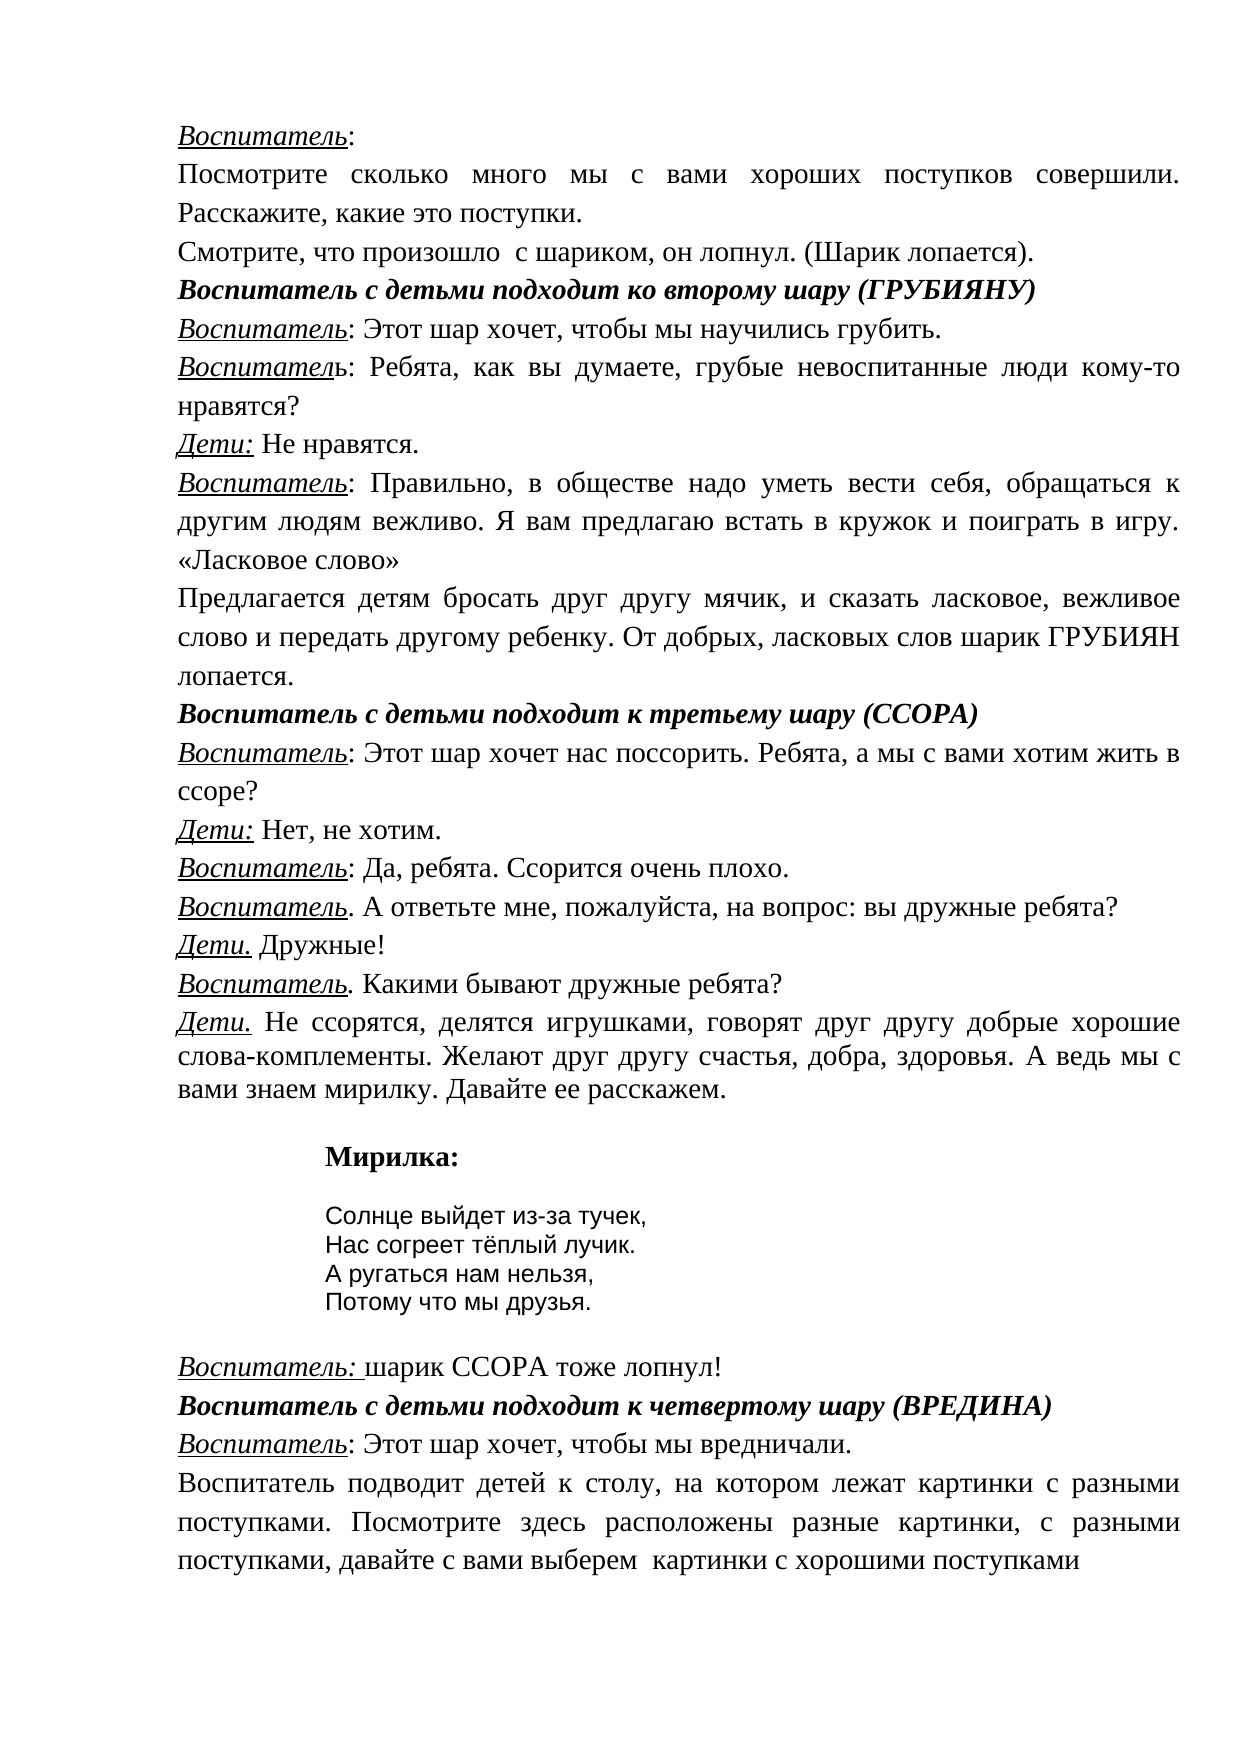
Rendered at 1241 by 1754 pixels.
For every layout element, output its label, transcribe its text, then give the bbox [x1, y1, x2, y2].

text Воспитатель: Этот шар хочет, чтобы мы вредничали. [177, 1427, 1181, 1460]
text Воспитатель: Да, ребята. Ссорится очень плохо. [177, 850, 1181, 884]
text Дети: Не нравятся. [177, 426, 1181, 460]
text Воспитатель: Этот шар хочет нас поссорить. Ребята, а мы с вами хотим жить в ссоре? [177, 735, 1181, 807]
text Дети. Не ссорятся, делятся игрушками, говорят друг другу добрые хорошие слова-комплементы. Желают друг другу счастья, добра, здоровья. А ведь мы с вами знаем мирилку. Давайте ее расскажем. [177, 1004, 1181, 1105]
text Солнце выйдет из-за тучек, Нас согреет тёплый лучик. А ругаться нам нельзя, Потому что мы друзья. [325, 1201, 1181, 1316]
text Воспитатель: Этот шар хочет, чтобы мы научились грубить. [177, 311, 1181, 344]
text Воспитатель. А ответьте мне, пожалуйста, на вопрос: вы дружные ребята? [177, 889, 1181, 922]
text Воспитатель: Ребята, как вы думаете, грубые невоспитанные люди кому-то нравятся? [177, 349, 1181, 421]
text Воспитатель. Какими бывают дружные ребята? [177, 966, 1181, 999]
text Воспитатель с детьми подходит к третьему шару (ССОРА) [177, 696, 1181, 730]
text Дети: Нет, не хотим. [177, 812, 1181, 845]
text Воспитатель с детьми подходит ко второму шару (ГРУБИЯНУ) [177, 272, 1181, 306]
text Дети. Дружные! [177, 927, 1181, 961]
text Воспитатель с детьми подходит к четвертому шару (ВРЕДИНА) [177, 1388, 1181, 1422]
text Воспитатель: шарик ССОРА тоже лопнул! [177, 1349, 1181, 1383]
text Смотрите, что произошло с шариком, он лопнул. (Шарик лопается). [177, 234, 1181, 267]
text Посмотрите сколько много мы с вами хороших поступков совершили. Расскажите, какие это поступки. [177, 157, 1181, 229]
text Воспитатель: [177, 118, 1181, 152]
text Воспитатель: Правильно, в обществе надо уметь вести себя, обращаться к другим людям вежливо. Я вам предлагаю встать в кружок и поиграть в игру. «Ласковое слово» [177, 465, 1181, 576]
text Воспитатель подводит детей к столу, на котором лежат картинки с разными поступками. Посмотрите здесь расположены разные картинки, с разными поступками, давайте с вами выберем картинки с хорошими поступками [177, 1465, 1181, 1576]
text Мирилка: [325, 1139, 1181, 1172]
text Предлагается детям бросать друг другу мячик, и сказать ласковое, вежливое слово и передать другому ребенку. От добрых, ласковых слов шарик ГРУБИЯН лопается. [177, 581, 1181, 691]
